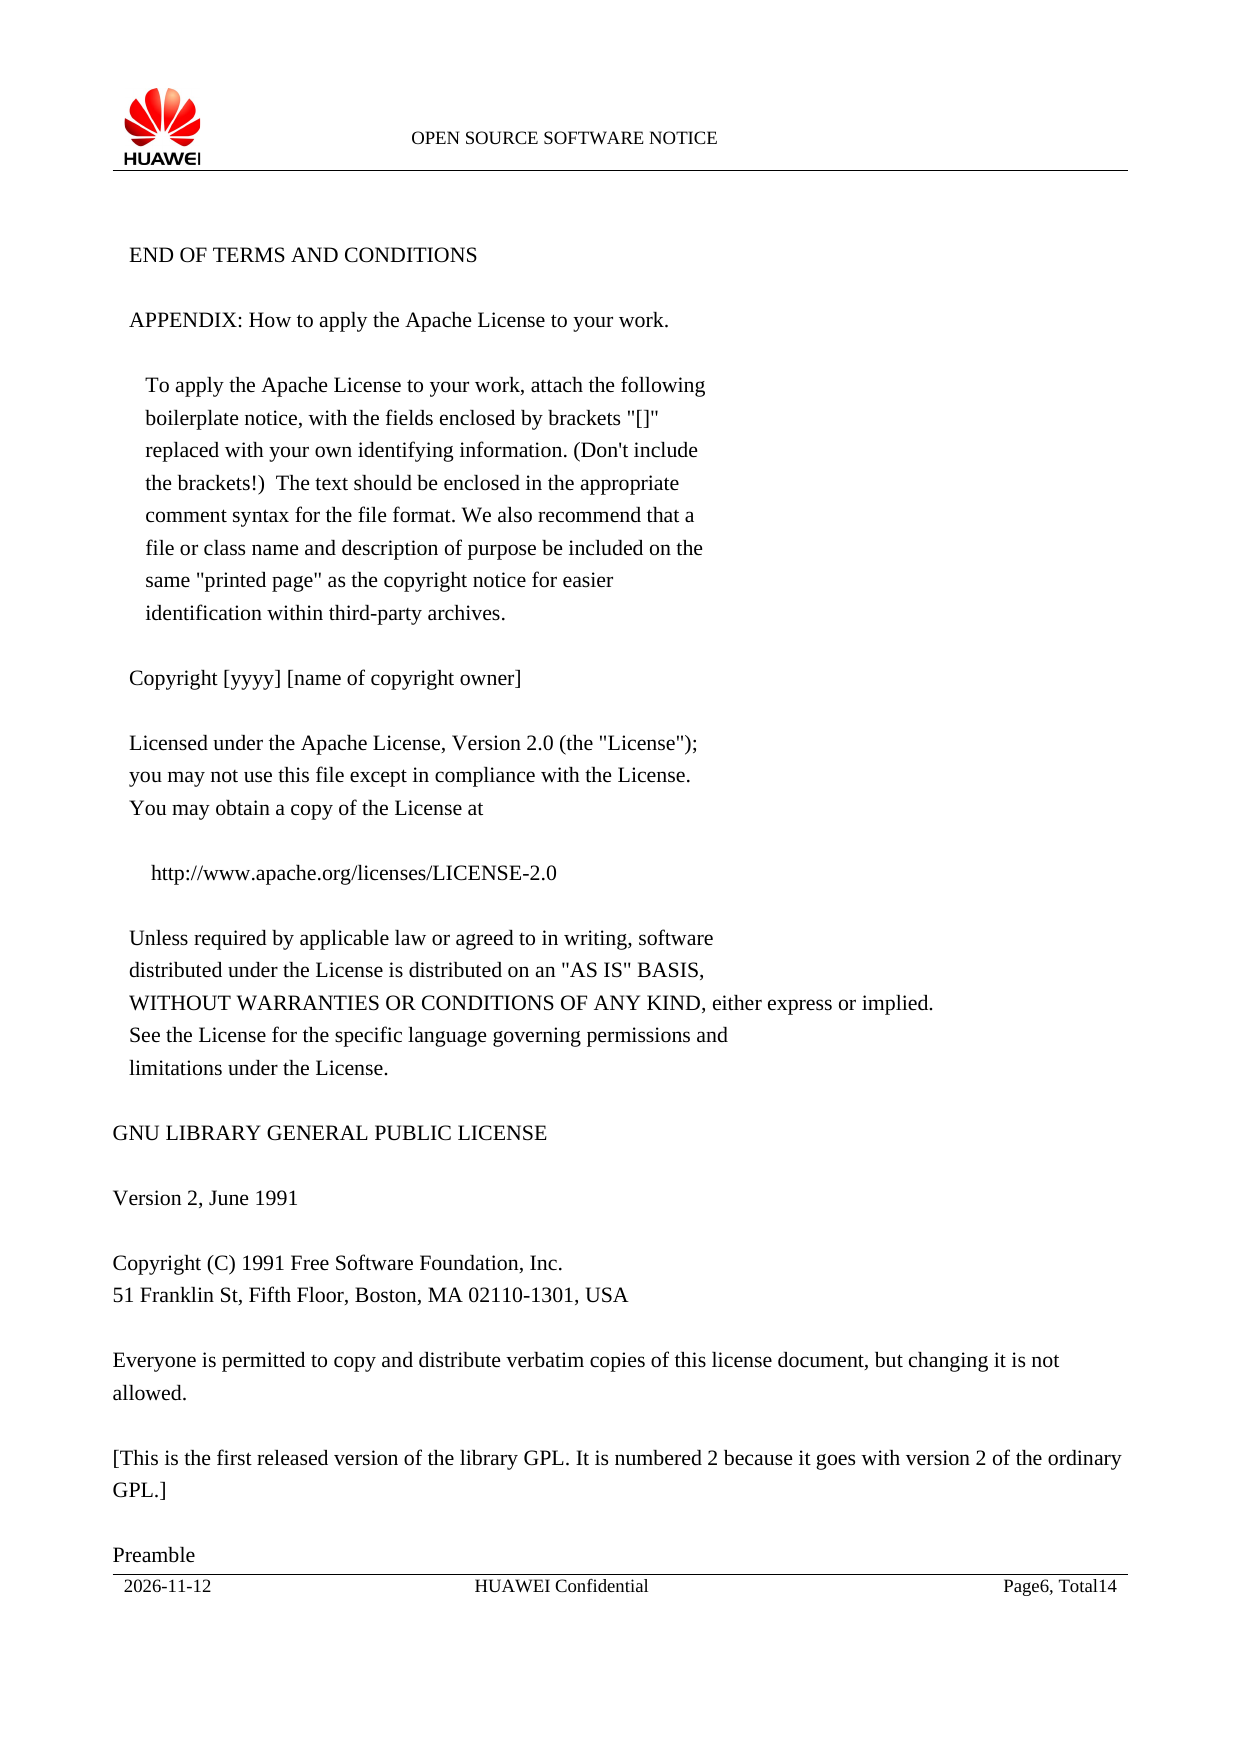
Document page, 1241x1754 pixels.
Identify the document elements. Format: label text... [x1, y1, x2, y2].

picture [124, 88, 201, 165]
